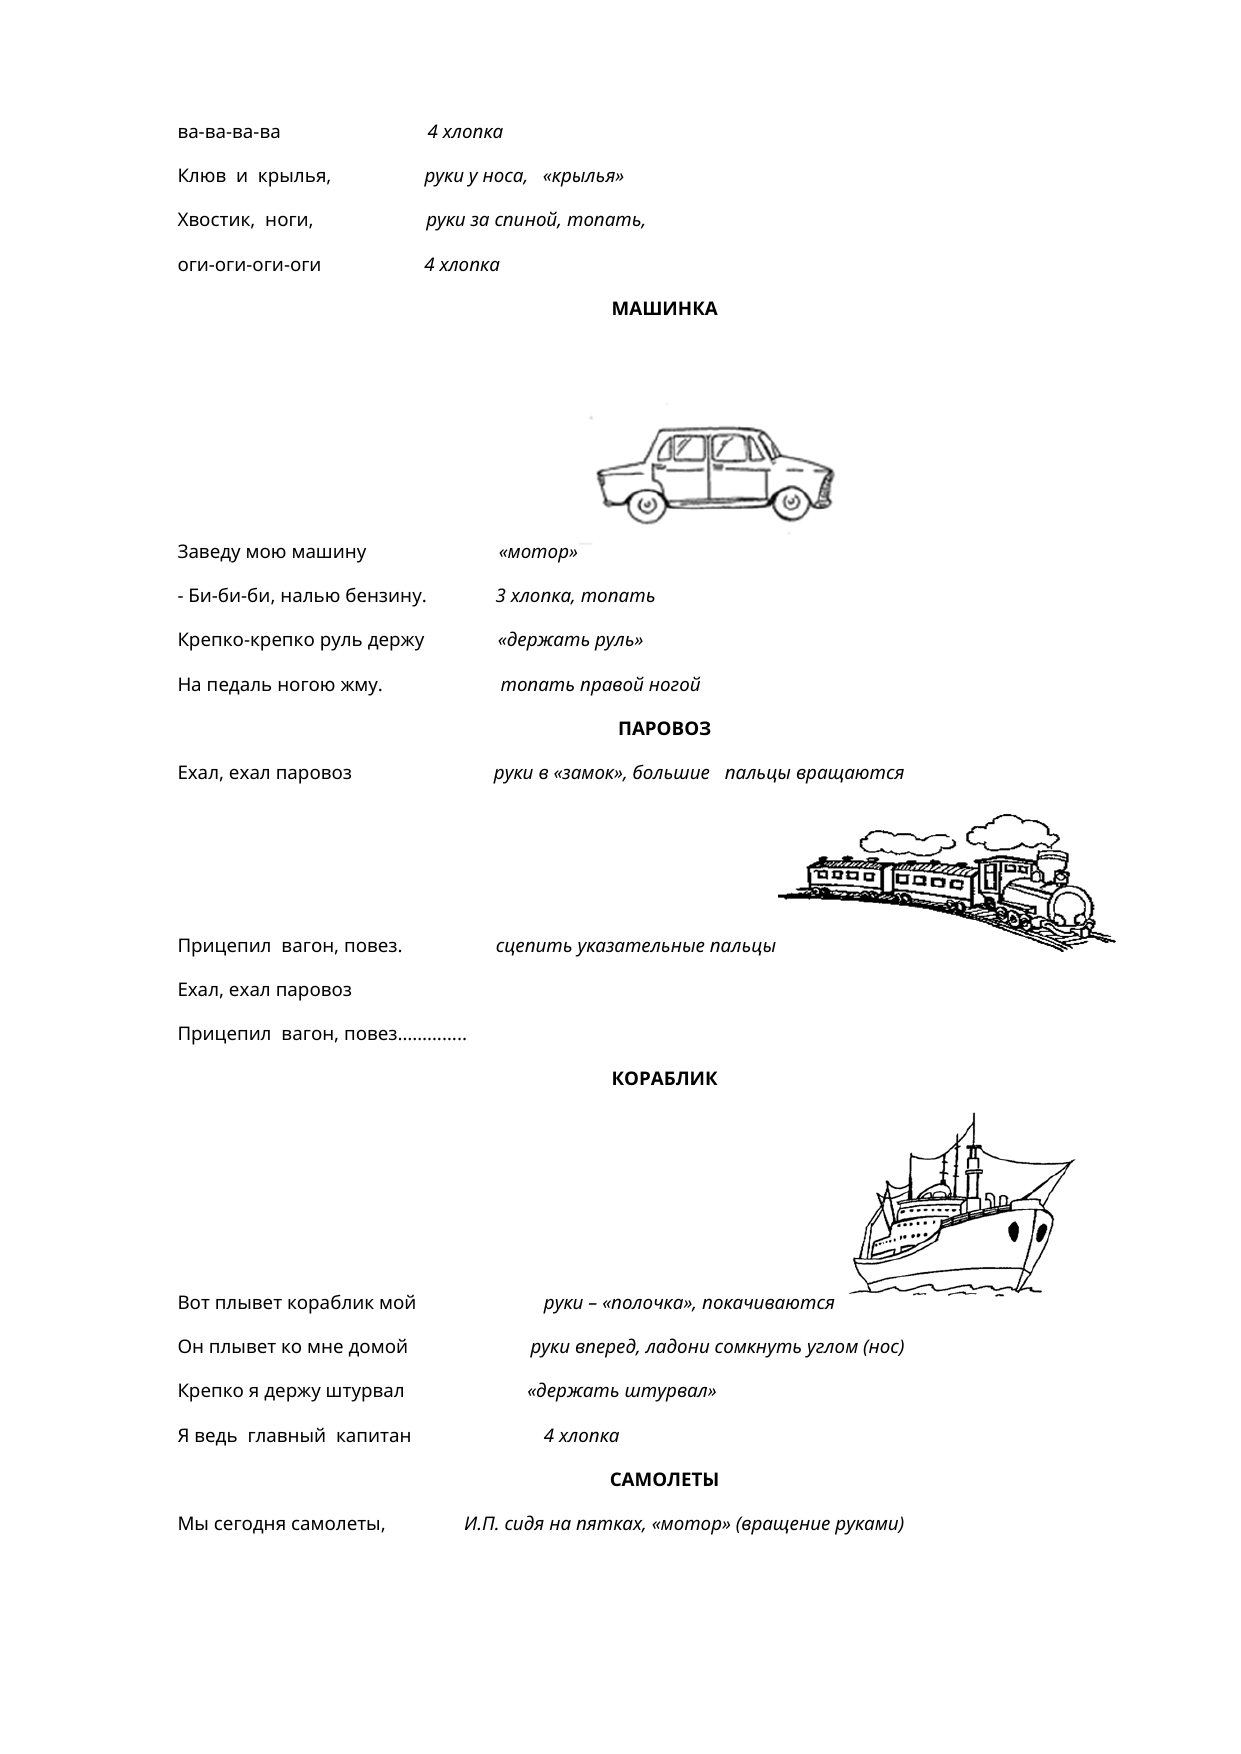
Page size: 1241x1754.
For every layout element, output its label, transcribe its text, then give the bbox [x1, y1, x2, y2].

text На педаль ногою жму. топать правой ногой [177, 671, 1152, 696]
text Он плывет ко мне домой руки вперед, ладони сомкнуть углом (нос) [177, 1333, 1152, 1359]
text Клюв и крылья, руки у носа, «крылья» [177, 162, 1152, 188]
text САМОЛЕТЫ [177, 1466, 1152, 1492]
text Хвостик, ноги, руки за спиной, топать, [177, 207, 1152, 232]
picture [577, 339, 852, 559]
text Мы сегодня самолеты, И.П. сидя на пятках, «мотор» (вращение руками) [177, 1510, 1152, 1536]
picture [776, 803, 1117, 953]
text - Би-би-би, налью бензину. 3 хлопка, топать [177, 582, 1152, 608]
text Я ведь главный капитан 4 хлопка [177, 1422, 1152, 1447]
text КОРАБЛИК [177, 1065, 1152, 1090]
text ПАРОВОЗ [177, 715, 1152, 741]
text МАШИНКА [177, 295, 1152, 321]
text Вот плывет кораблик мой руки – «полочка», покачиваются [177, 1109, 1152, 1314]
text Крепко-крепко руль держу «держать руль» [177, 627, 1152, 652]
text Крепко я держу штурвал «держать штурвал» [177, 1378, 1152, 1403]
text Прицепил вагон, повез………….. [177, 1021, 1152, 1046]
text Ехал, ехал паровоз [177, 976, 1152, 1002]
text ва-ва-ва-ва 4 хлопка [177, 118, 1152, 144]
text Ехал, ехал паровоз руки в «замок», большие пальцы вращаются [177, 759, 1152, 785]
picture [834, 1109, 1082, 1310]
text оги-оги-оги-оги 4 хлопка [177, 251, 1152, 276]
